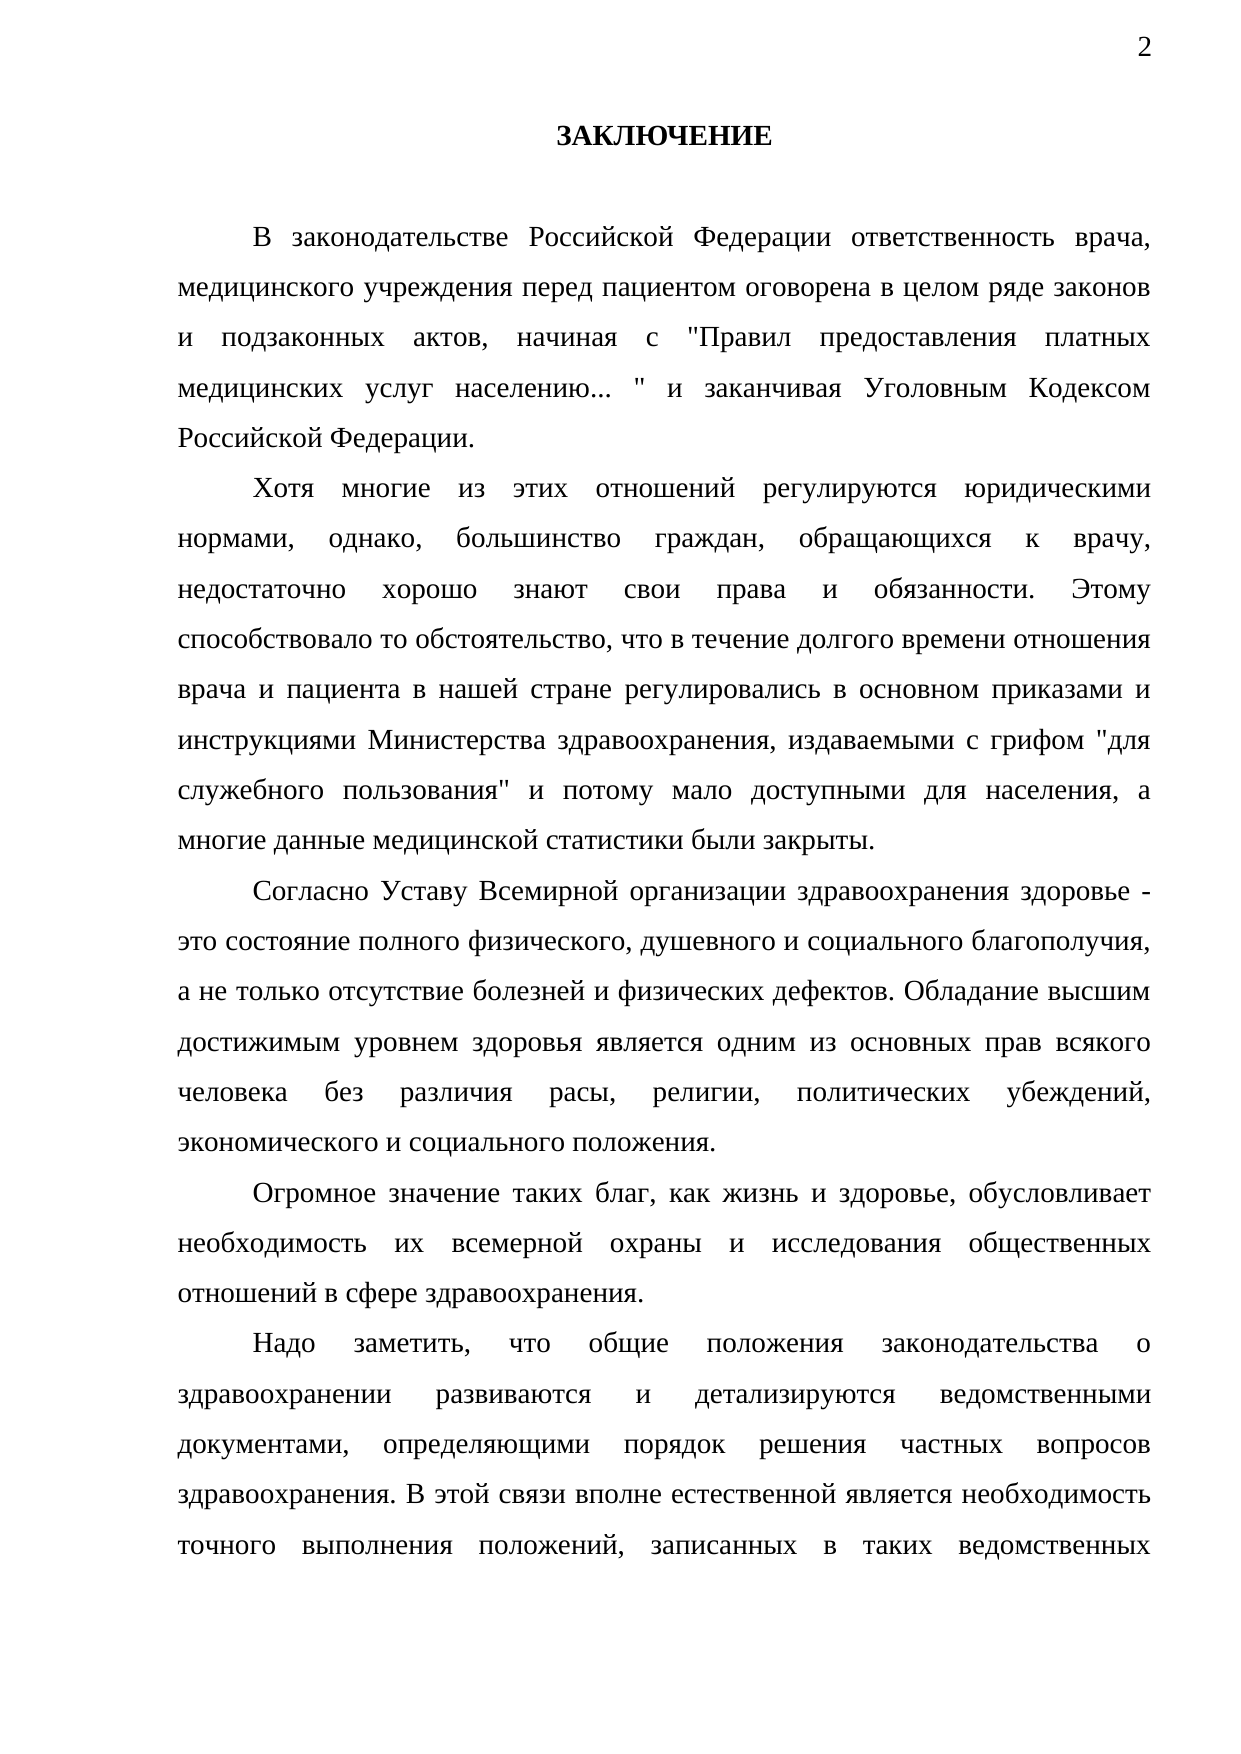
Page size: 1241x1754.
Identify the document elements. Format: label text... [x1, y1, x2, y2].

text Огромное значение таких благ, как жизнь и здоровье, обусловливает необходимость их всемерной охраны и исследования общественных отношений в сфере здравоохранения. [177, 1175, 1152, 1309]
text Согласно Уставу Всемирной организации здравоохранения здоровье - это состояние полного физического, душевного и социального благополучия, а не только отсутствие болезней и физических дефектов. Обладание высшим достижимым уровнем здоровья является одним из основных прав всякого человека без различия расы, религии, политических убеждений, экономического и социального положения. [177, 873, 1152, 1158]
subtitle ЗАКЛЮЧЕНИЕ [177, 118, 1152, 152]
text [177, 1326, 1152, 1560]
text Хотя многие из этих отношений регулируются юридическими нормами, однако, большинство граждан, обращающихся к врачу, недостаточно хорошо знают свои права и обязанности. Этому способствовало то обстоятельство, что в течение долгого времени отношения врача и пациента в нашей стране регулировались в основном приказами и инструкциями Министерства здравоохранения, издаваемыми с грифом "для служебного пользования" и потому мало доступными для населения, а многие данные медицинской статистики были закрыты. [177, 470, 1152, 856]
text В законодательстве Российской Федерации ответственность врача, медицинского учреждения перед пациентом оговорена в целом ряде законов и подзаконных актов, начиная с "Правил предоставления платных медицинских услуг населению... " и заканчивая Уголовным Кодексом Российской Федерации. [177, 219, 1152, 453]
